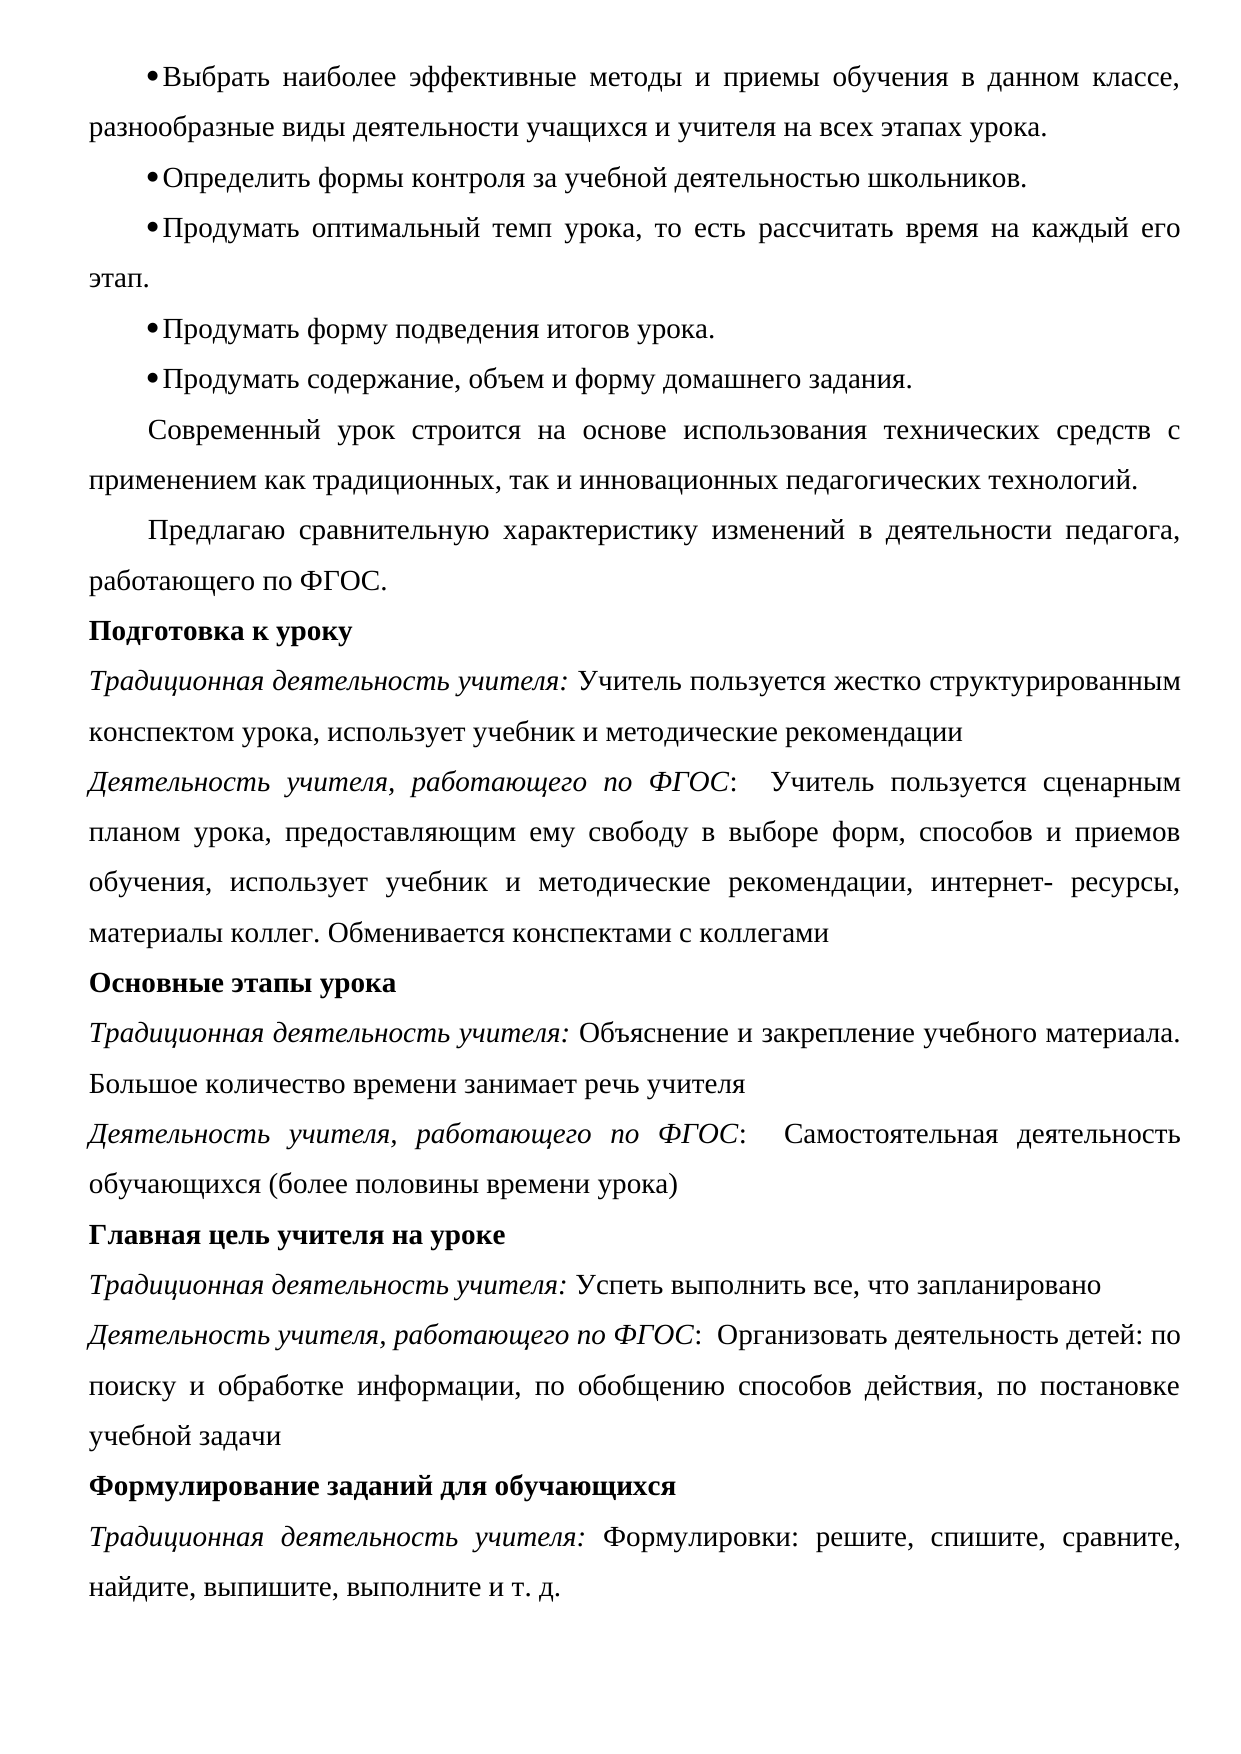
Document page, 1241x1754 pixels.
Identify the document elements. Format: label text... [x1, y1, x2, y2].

text Современный урок строится на основе использования технических средств с применением как традиционных, так и инновационных педагогических технологий. [89, 412, 1181, 496]
list Определить формы контроля за учебной деятельностью школьников. [89, 160, 1181, 193]
text Традиционная деятельность учителя: Формулировки: решите, спишите, сравните, найдите, выпишите, выполните и т. д. [89, 1519, 1181, 1602]
text Деятельность учителя, работающего по ФГОС: Самостоятельная деятельность обучающихся (более половины времени урока) [89, 1116, 1181, 1200]
text Основные этапы урока [89, 965, 1181, 999]
text Традиционная деятельность учителя: Учитель пользуется жестко структурированным конспектом урока, использует учебник и методические рекомендации [89, 663, 1181, 747]
list Продумать форму подведения итогов урока. [89, 311, 1181, 344]
text Традиционная деятельность учителя: Объяснение и закрепление учебного материала. Большое количество времени занимает речь учителя [89, 1016, 1181, 1099]
list Выбрать наиболее эффективные методы и приемы обучения в данном классе, разнообразные виды деятельности учащихся и учителя на всех этапах урока. [89, 59, 1181, 143]
text Главная цель учителя на уроке [89, 1217, 1181, 1250]
list Продумать оптимальный темп урока, то есть рассчитать время на каждый его этап. [89, 210, 1181, 294]
text Подготовка к уроку [89, 613, 1181, 647]
list Продумать содержание, объем и форму домашнего задания. [89, 361, 1181, 395]
text Деятельность учителя, работающего по ФГОС: Учитель пользуется сценарным планом урока, предоставляющим ему свободу в выборе форм, способов и приемов обучения, использует учебник и методические рекомендации, интернет- ресурсы, материалы коллег. Обменивается конспектами с коллегами [89, 764, 1181, 948]
text Формулирование заданий для обучающихся [89, 1468, 1181, 1502]
text Традиционная деятельность учителя: Успеть выполнить все, что запланировано [89, 1267, 1181, 1301]
text Предлагаю сравнительную характеристику изменений в деятельности педагога, работающего по ФГОС. [89, 512, 1181, 596]
text Деятельность учителя, работающего по ФГОС: Организовать деятельность детей: по поиску и обработке информации, по обобщению способов действия, по постановке учебной задачи [89, 1317, 1181, 1452]
